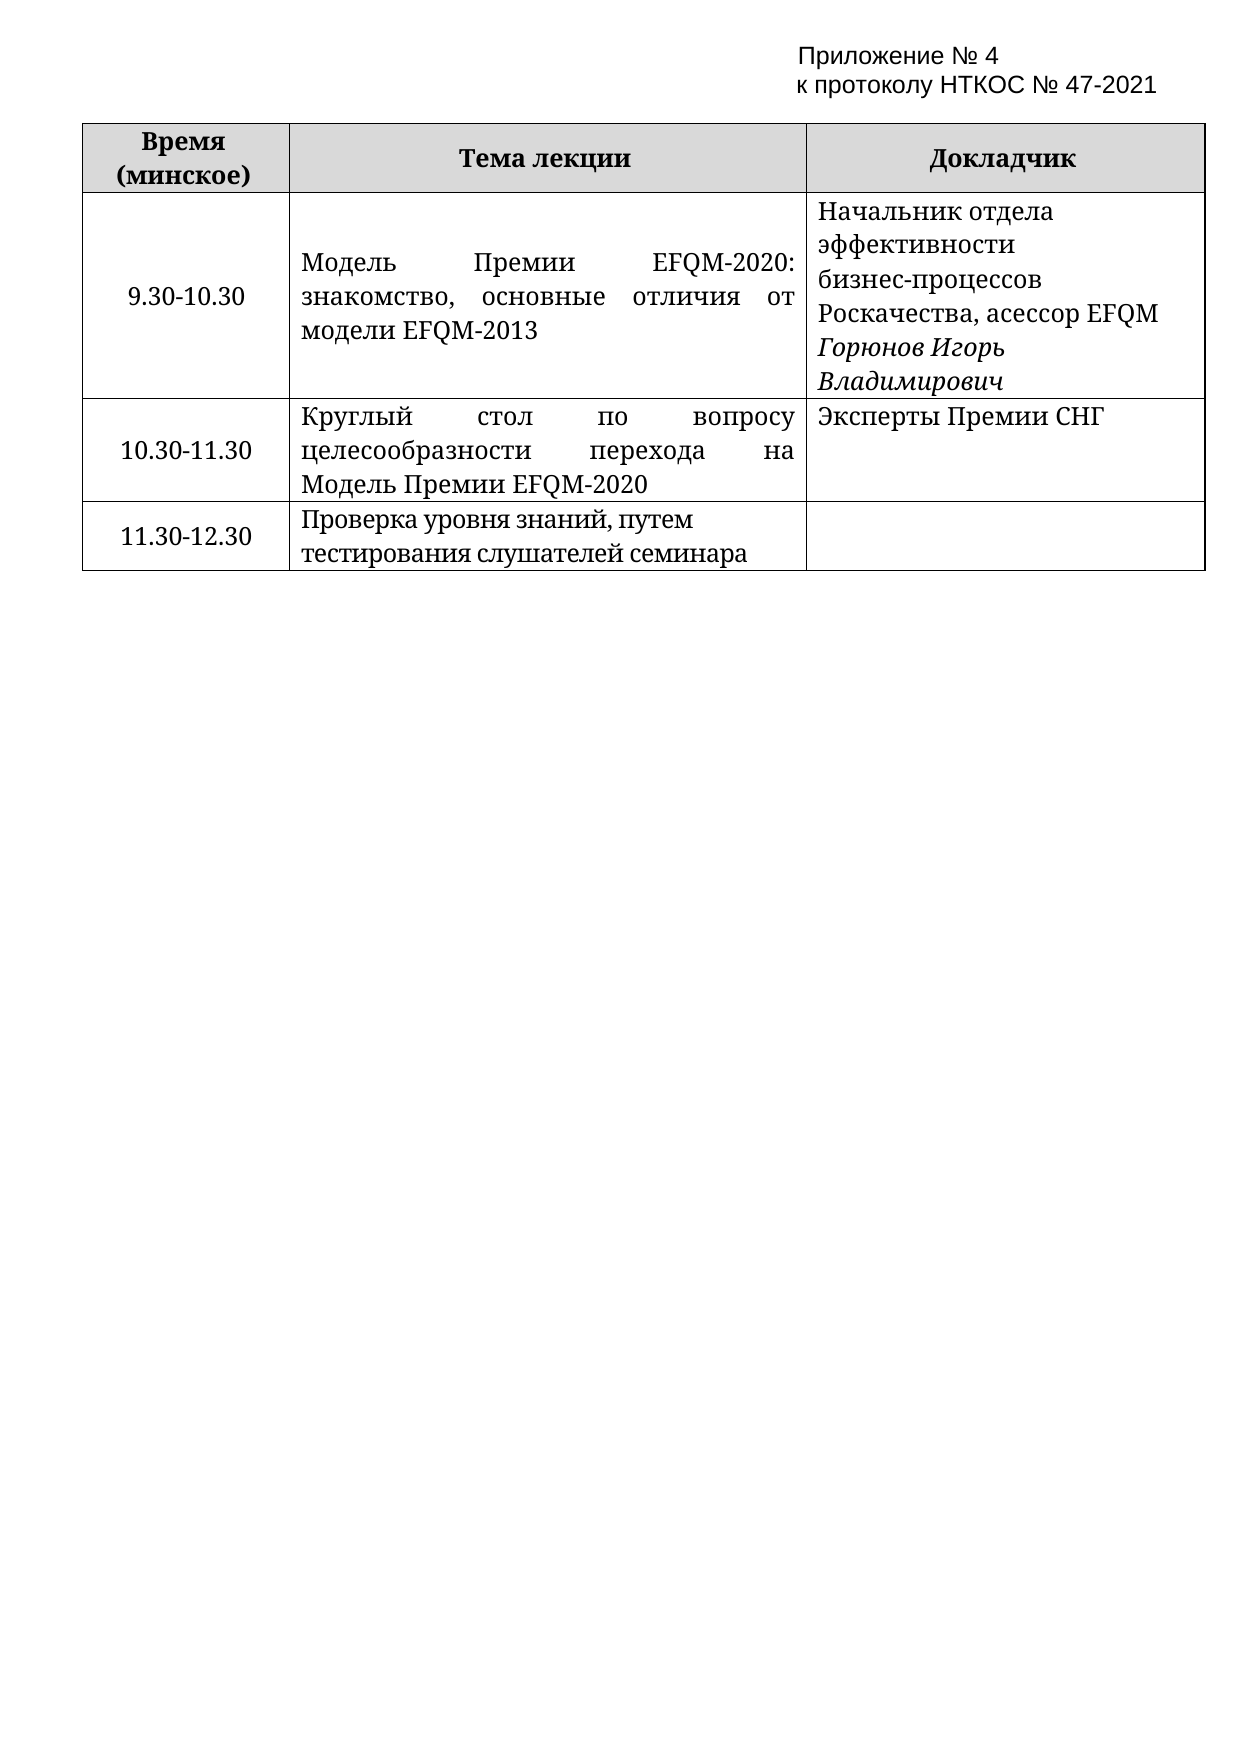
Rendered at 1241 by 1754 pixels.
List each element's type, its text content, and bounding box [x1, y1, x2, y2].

table_cell Круглый стол по вопросу целесообразности перехода на Модель Премии EFQM-2020 [290, 399, 806, 501]
table_cell Проверка уровня знаний, путем тестирования слушателей семинара [290, 502, 806, 570]
table_cell Модель Премии EFQM-2020: знакомство, основные отличия от модели EFQM-2013 [290, 193, 806, 397]
table_cell Начальник отдела эффективности бизнес-процессов Роскачества, асессор EFQM Горюнов Игорь Владимирович [807, 193, 1204, 397]
table_cell 11.30-12.30 [83, 502, 289, 570]
table_header Время (минское) [83, 124, 289, 192]
table_header Тема лекции [290, 124, 806, 192]
table_cell [807, 502, 1204, 570]
table_cell Эксперты Премии СНГ [807, 399, 1204, 501]
table_cell 10.30-11.30 [83, 399, 289, 501]
table_header Докладчик [807, 124, 1204, 192]
table_cell 9.30-10.30 [83, 193, 289, 397]
